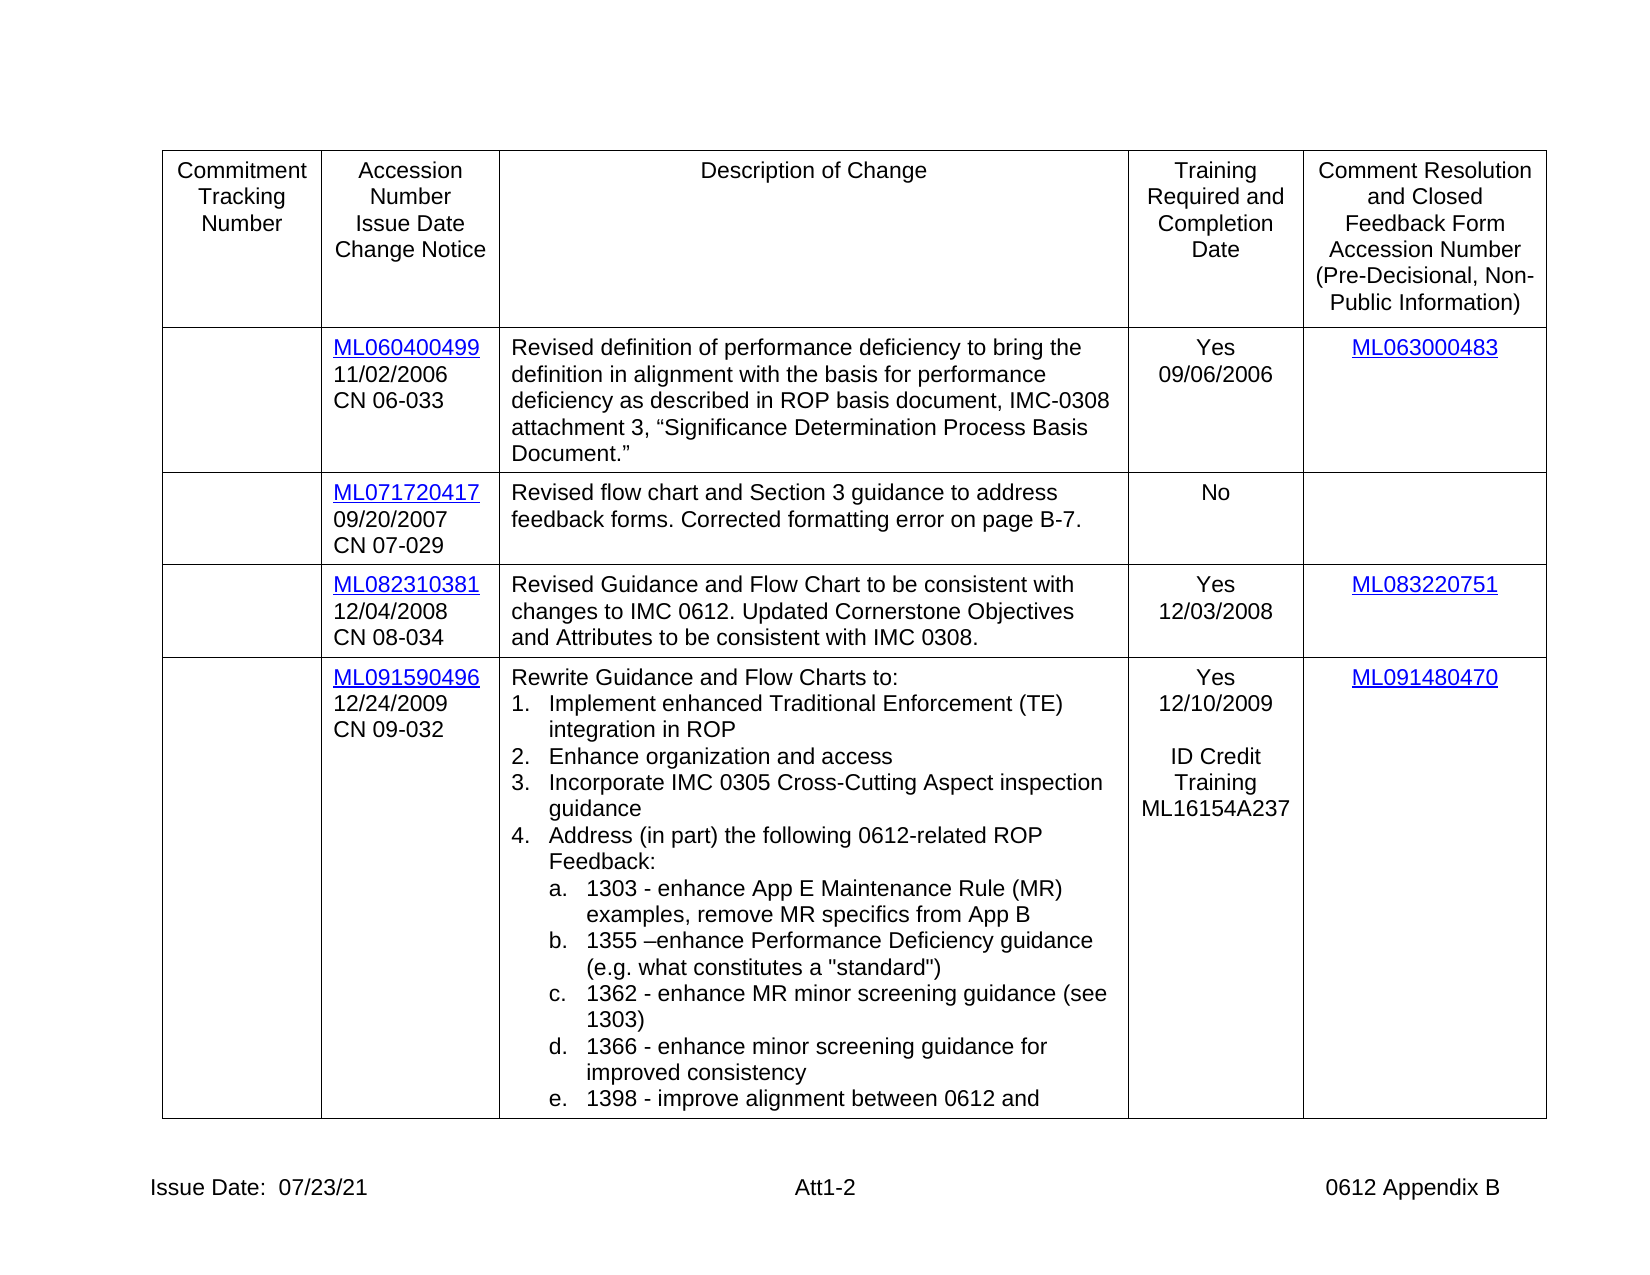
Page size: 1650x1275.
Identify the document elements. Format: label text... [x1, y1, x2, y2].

table_cell [163, 658, 321, 1118]
table_cell Revised flow chart and Section 3 guidance to address feedback forms. Corrected formatting error on page B-7. [500, 473, 1128, 564]
table_cell Revised definition of performance deficiency to bring the definition in alignment with the basis for performance deficiency as described in ROP basis document, IMC-0308 attachment 3, “Significance Determination Process Basis Document.” [500, 328, 1128, 472]
table_cell ML082310381 12/04/2008 CN 08-034 [322, 565, 499, 657]
table_cell ML071720417 09/20/2007 CN 07-029 [322, 473, 499, 564]
table_cell [1304, 473, 1546, 564]
table_header Accession Number Issue Date Change Notice [322, 151, 499, 327]
table_cell [163, 565, 321, 657]
table_cell ML091590496 12/24/2009 CN 09-032 [322, 658, 499, 1118]
table_cell [163, 473, 321, 564]
table_cell Yes 12/10/2009 ID Credit Training ML16154A237 [1129, 658, 1303, 1118]
table_header Training Required and Completion Date [1129, 151, 1303, 327]
table_cell ML083220751 [1304, 565, 1546, 657]
table_cell Revised Guidance and Flow Chart to be consistent with changes to IMC 0612. Updated Cornerstone Objectives and Attributes to be consistent with IMC 0308. [500, 565, 1128, 657]
table_header Description of Change [500, 151, 1128, 327]
table_header Commitment Tracking Number [163, 151, 321, 327]
table_cell ML063000483 [1304, 328, 1546, 472]
table_header Comment Resolution and Closed Feedback Form Accession Number (Pre-Decisional, Non-Public Information) [1304, 151, 1546, 327]
table_cell ML091480470 [1304, 658, 1546, 1118]
table_cell [163, 328, 321, 472]
table_cell No [1129, 473, 1303, 564]
table_cell Yes 12/03/2008 [1129, 565, 1303, 657]
table_cell ML060400499 11/02/2006 CN 06-033 [322, 328, 499, 472]
table_cell Yes 09/06/2006 [1129, 328, 1303, 472]
